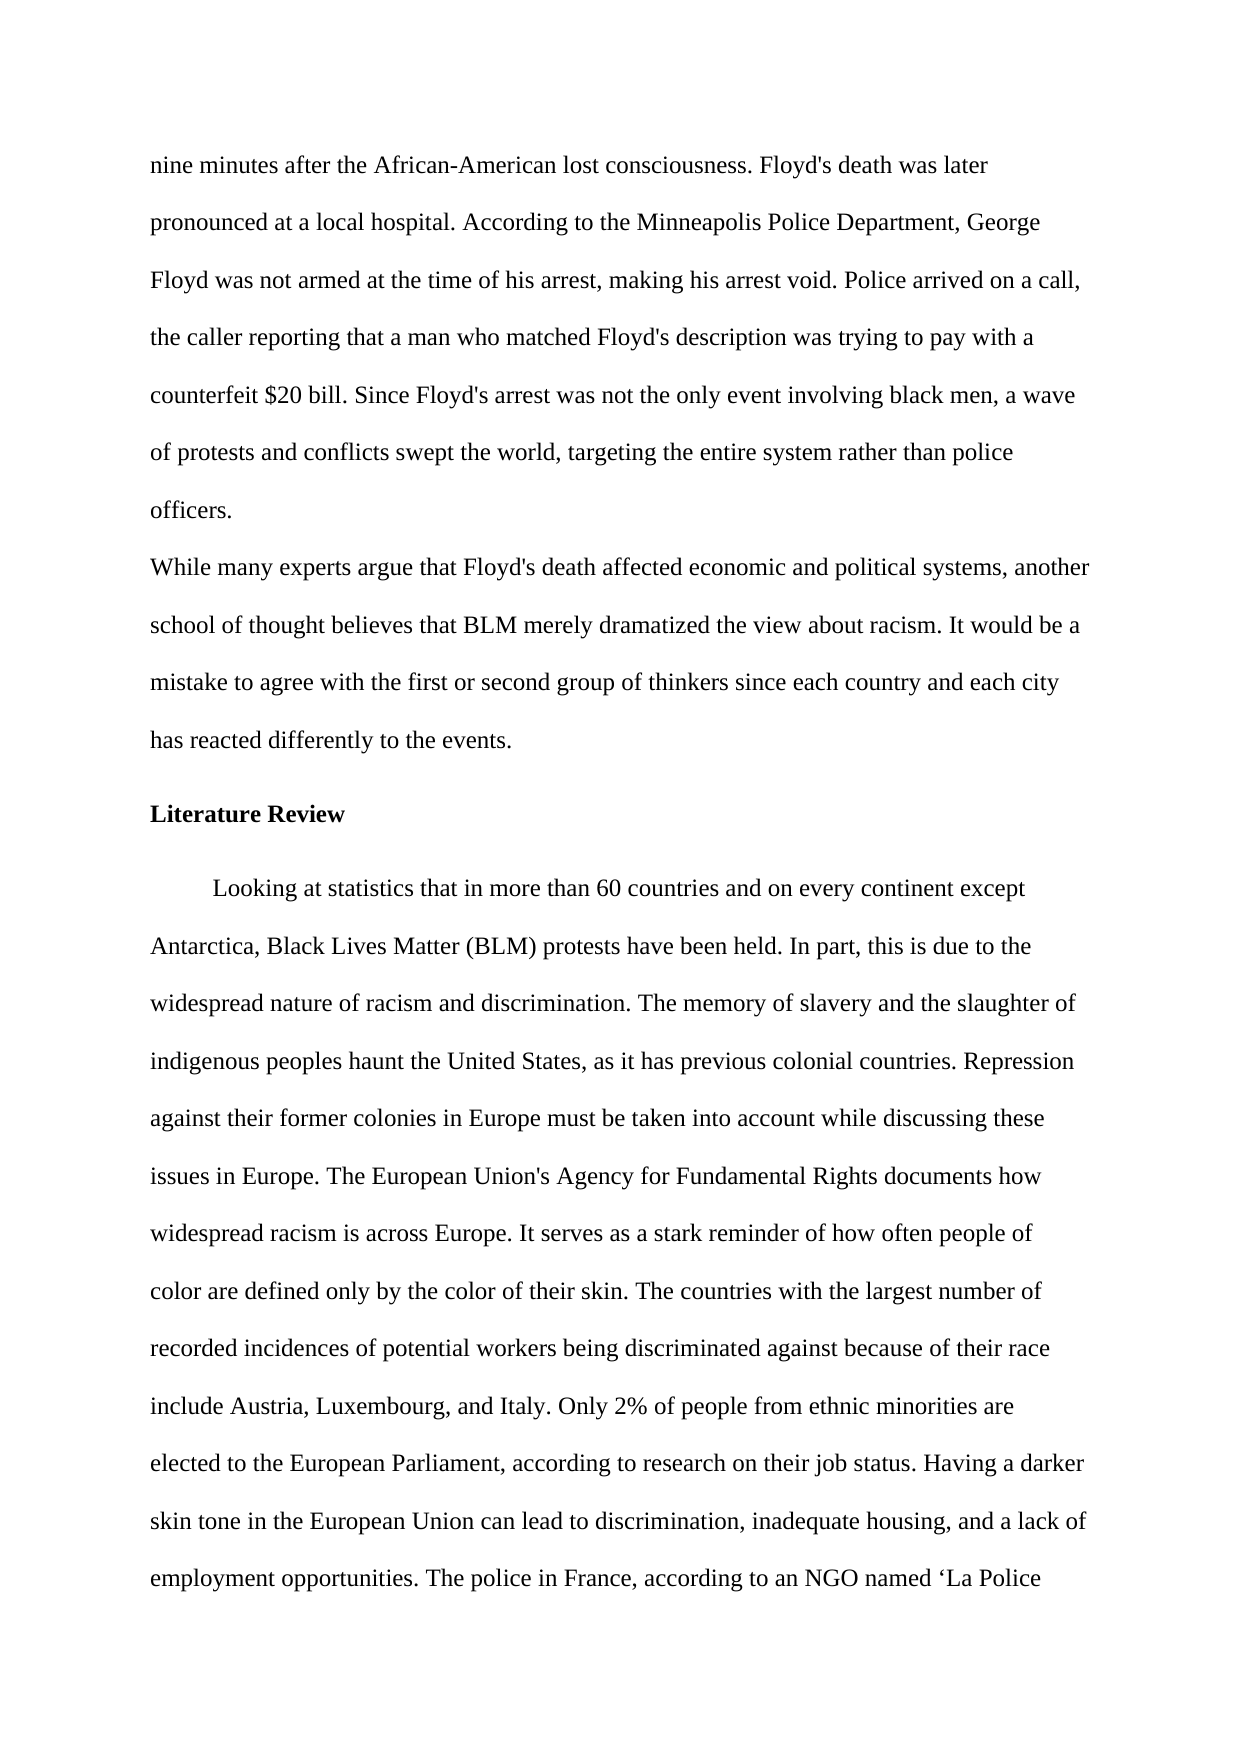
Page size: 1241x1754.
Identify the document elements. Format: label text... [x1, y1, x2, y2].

text Literature Review [150, 799, 1090, 828]
text While many experts argue that Floyd's death affected economic and political systems, another school of thought believes that BLM merely dramatized the view about racism. It would be a mistake to agree with the first or second group of thinkers since each country and each city has reacted differently to the events. [150, 552, 1090, 754]
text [150, 873, 1090, 1592]
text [150, 150, 1090, 524]
